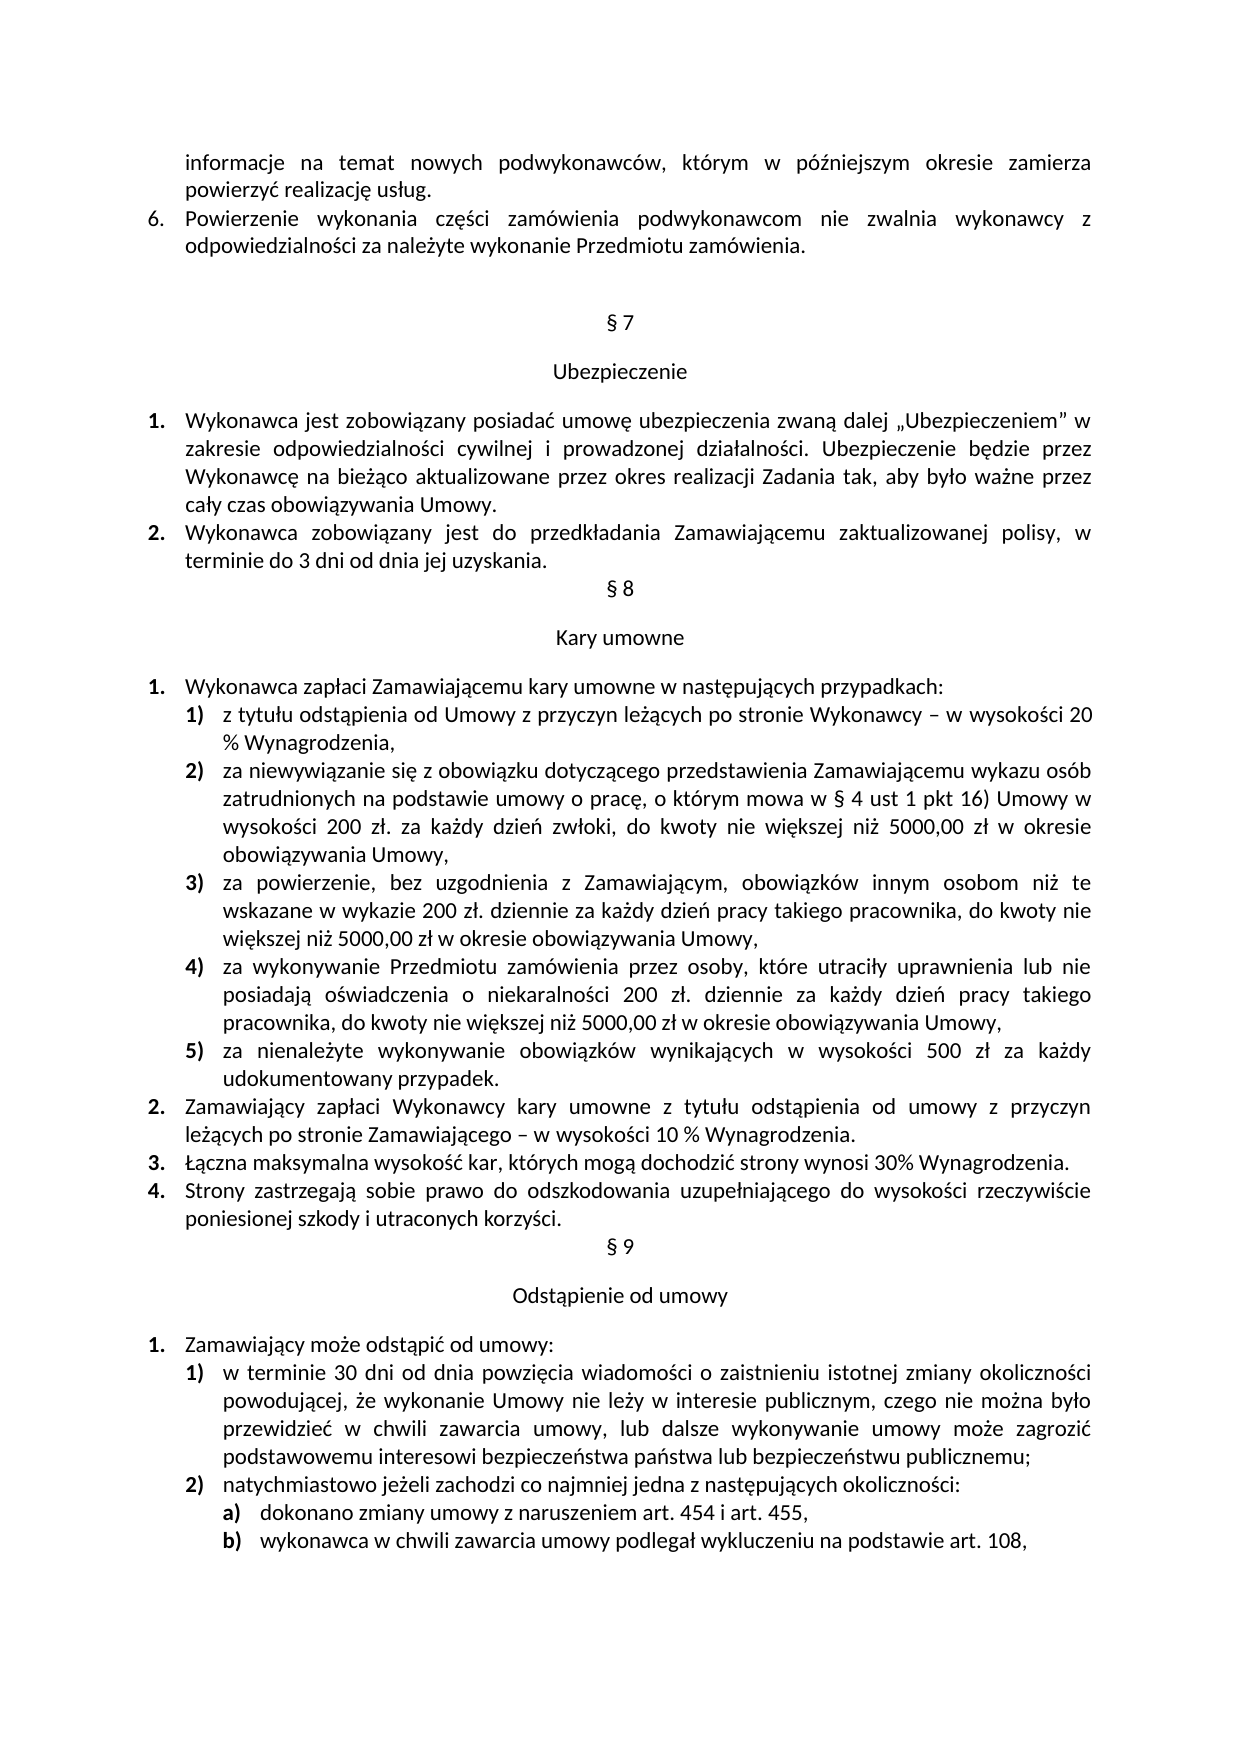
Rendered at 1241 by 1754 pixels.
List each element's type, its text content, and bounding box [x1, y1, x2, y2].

text Kary umowne [148, 623, 1093, 651]
text Odstąpienie od umowy [148, 1281, 1093, 1309]
list Wykonawca jest zobowiązany posiadać umowę ubezpieczenia zwaną dalej „Ubezpieczeniem” w zakresie odpowiedzialności cywilnej i prowadzonej działalności. Ubezpieczenie będzie przez Wykonawcę na bieżąco aktualizowane przez okres realizacji Zadania tak, aby było ważne przez cały czas obowiązywania Umowy. [148, 406, 1093, 518]
list Zamawiający może odstąpić od umowy: [148, 1330, 1093, 1358]
text Ubezpieczenie [148, 357, 1093, 385]
list za powierzenie, bez uzgodnienia z Zamawiającym, obowiązków innym osobom niż te wskazane w wykazie 200 zł. dziennie za każdy dzień pracy takiego pracownika, do kwoty nie większej niż 5000,00 zł w okresie obowiązywania Umowy, [185, 868, 1093, 952]
list Łączna maksymalna wysokość kar, których mogą dochodzić strony wynosi 30% Wynagrodzenia. [148, 1148, 1093, 1176]
list dokonano zmiany umowy z naruszeniem art. 454 i art. 455, [222, 1498, 1093, 1526]
list Strony zastrzegają sobie prawo do odszkodowania uzupełniającego do wysokości rzeczywiście poniesionej szkody i utraconych korzyści. [148, 1176, 1093, 1232]
list w terminie 30 dni od dnia powzięcia wiadomości o zaistnieniu istotnej zmiany okoliczności powodującej, że wykonanie Umowy nie leży w interesie publicznym, czego nie można było przewidzieć w chwili zawarcia umowy, lub dalsze wykonywanie umowy może zagrozić podstawowemu interesowi bezpieczeństwa państwa lub bezpieczeństwu publicznemu; [185, 1358, 1093, 1470]
list Powierzenie wykonania części zamówienia podwykonawcom nie zwalnia wykonawcy z odpowiedzialności za należyte wykonanie Przedmiotu zamówienia. [147, 204, 1093, 260]
text § 7 [148, 308, 1093, 337]
list natychmiastowo jeżeli zachodzi co najmniej jedna z następujących okoliczności: [185, 1470, 1093, 1498]
list za niewywiązanie się z obowiązku dotyczącego przedstawienia Zamawiającemu wykazu osób zatrudnionych na podstawie umowy o pracę, o którym mowa w § 4 ust 1 pkt 16) Umowy w wysokości 200 zł. za każdy dzień zwłoki, do kwoty nie większej niż 5000,00 zł w okresie obowiązywania Umowy, [185, 756, 1093, 868]
list za wykonywanie Przedmiotu zamówienia przez osoby, które utraciły uprawnienia lub nie posiadają oświadczenia o niekaralności 200 zł. dziennie za każdy dzień pracy takiego pracownika, do kwoty nie większej niż 5000,00 zł w okresie obowiązywania Umowy, [185, 952, 1093, 1036]
list Zamawiający zapłaci Wykonawcy kary umowne z tytułu odstąpienia od umowy z przyczyn leżących po stronie Zamawiającego – w wysokości 10 % Wynagrodzenia. [148, 1092, 1093, 1148]
list Wykonawca zapłaci Zamawiającemu kary umowne w następujących przypadkach: [148, 672, 1093, 700]
text § 9 [148, 1232, 1093, 1261]
text § 8 [148, 574, 1093, 602]
list z tytułu odstąpienia od Umowy z przyczyn leżących po stronie Wykonawcy – w wysokości 20 % Wynagrodzenia, [185, 700, 1093, 756]
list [147, 148, 1093, 204]
list za nienależyte wykonywanie obowiązków wynikających w wysokości 500 zł za każdy udokumentowany przypadek. [185, 1036, 1093, 1092]
list wykonawca w chwili zawarcia umowy podlegał wykluczeniu na podstawie art. 108, [222, 1526, 1093, 1554]
list Wykonawca zobowiązany jest do przedkładania Zamawiającemu zaktualizowanej polisy, w terminie do 3 dni od dnia jej uzyskania. [148, 518, 1093, 574]
